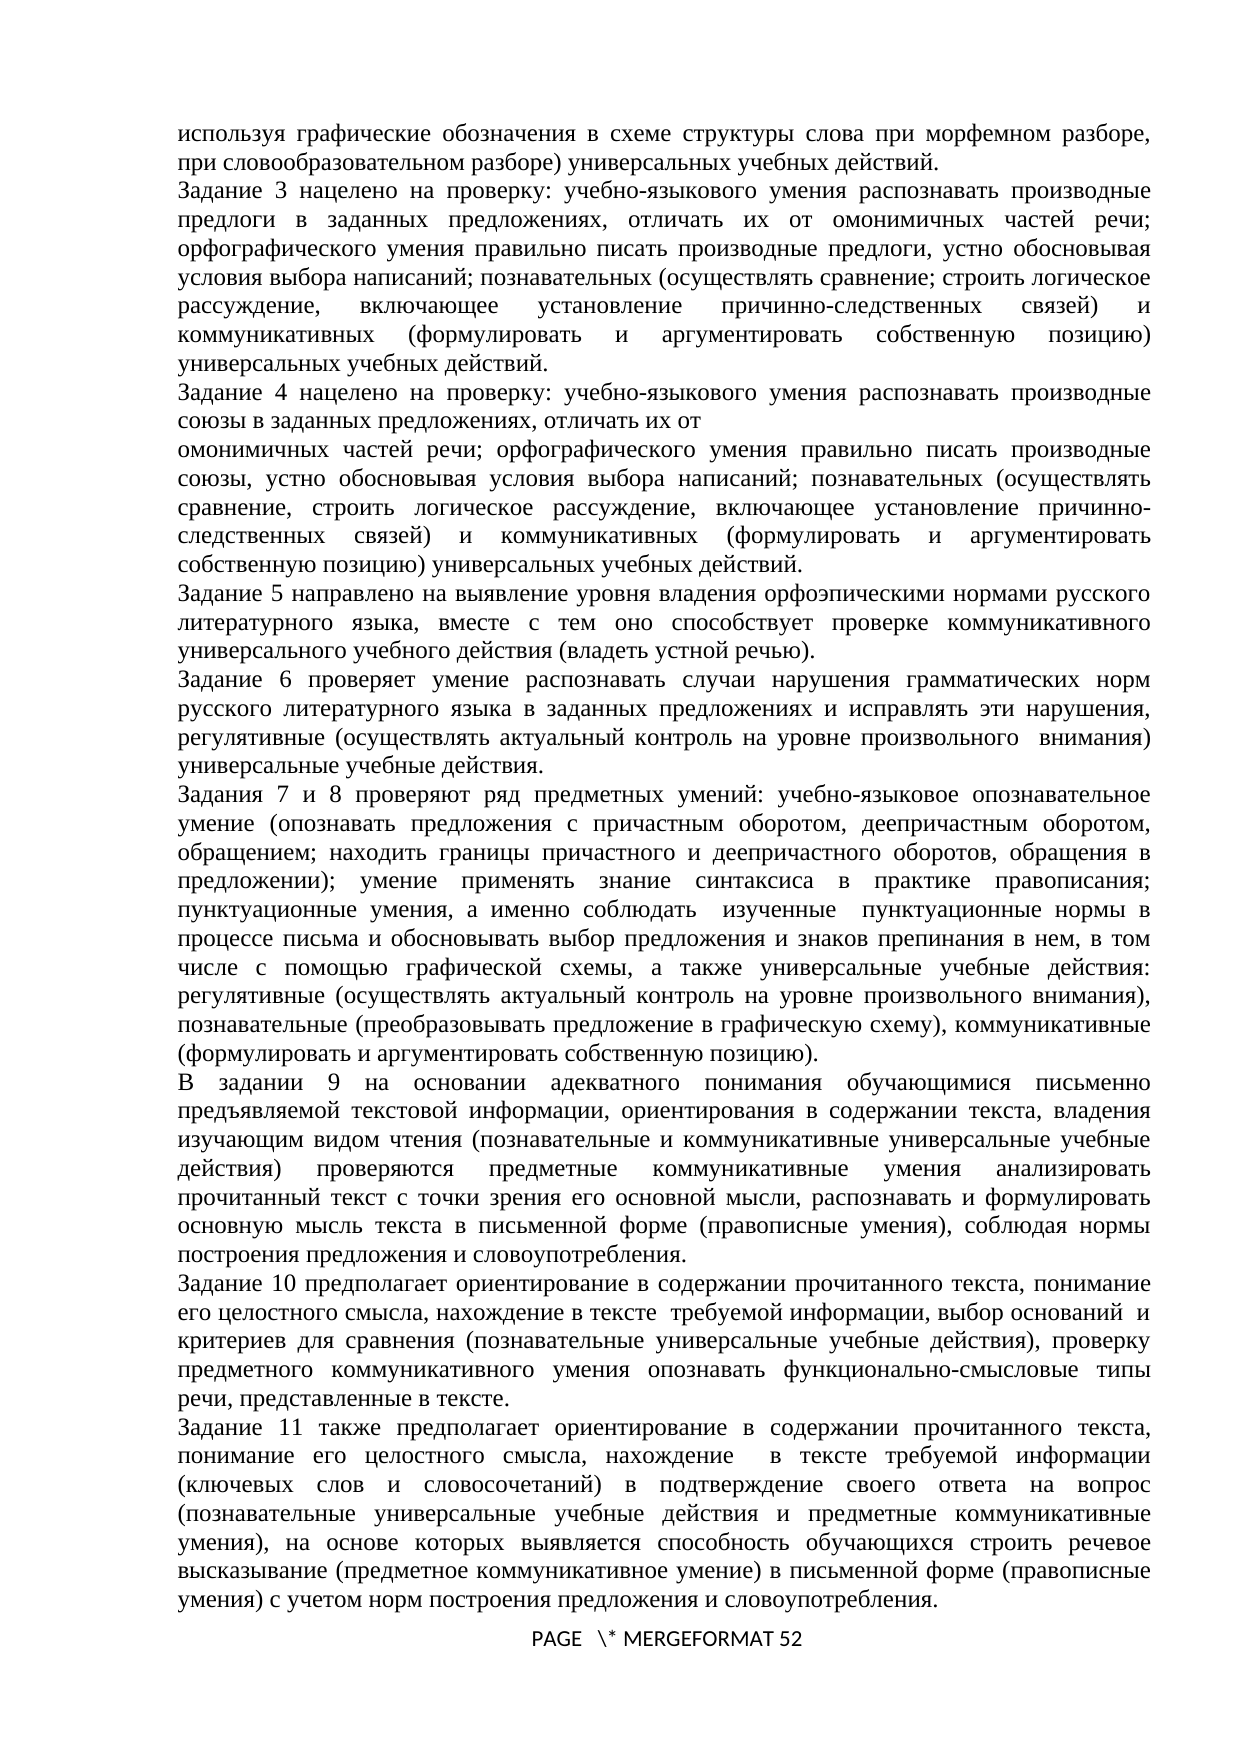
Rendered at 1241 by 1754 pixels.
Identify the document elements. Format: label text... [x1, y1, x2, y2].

text Задание 5 направлено на выявление уровня владения орфоэпическими нормами русского литературного языка, вместе с тем оно способствует проверке коммуникативного универсального учебного действия (владеть устной речью). [177, 578, 1152, 664]
text Задание 3 нацелено на проверку: учебно-языкового умения распознавать производные предлоги в заданных предложениях, отличать их от омонимичных частей речи; орфографического умения правильно писать производные предлоги, устно обосновывая условия выбора написаний; познавательных (осуществлять сравнение; строить логическое рассуждение, включающее установление причинно-следственных связей) и коммуникативных (формулировать и аргументировать собственную позицию) универсальных учебных действий. [177, 176, 1152, 377]
text Задание 10 предполагает ориентирование в содержании прочитанного текста, понимание его целостного смысла, нахождение в тексте требуемой информации, выбор оснований и критериев для сравнения (познавательные универсальные учебные действия), проверку предметного коммуникативного умения опознавать функционально-смысловые типы речи, представленные в тексте. [177, 1268, 1152, 1412]
text омонимичных частей речи; орфографического умения правильно писать производные союзы, устно обосновывая условия выбора написаний; познавательных (осуществлять сравнение, строить логическое рассуждение, включающее установление причинно-следственных связей) и коммуникативных (формулировать и аргументировать собственную позицию) универсальных учебных действий. [177, 434, 1152, 578]
text В задании 9 на основании адекватного понимания обучающимися письменно предъявляемой текстовой информации, ориентирования в содержании текста, владения изучающим видом чтения (познавательные и коммуникативные универсальные учебные действия) проверяются предметные коммуникативные умения анализировать прочитанный текст с точки зрения его основной мысли, распознавать и формулировать основную мысль текста в письменной форме (правописные умения), соблюдая нормы построения предложения и словоупотребления. [177, 1067, 1152, 1268]
text Задание 4 нацелено на проверку: учебно-языкового умения распознавать производные союзы в заданных предложениях, отличать их от [177, 377, 1152, 434]
text Задание 6 проверяет умение распознавать случаи нарушения грамматических норм русского литературного языка в заданных предложениях и исправлять эти нарушения, регулятивные (осуществлять актуальный контроль на уровне произвольного внимания) универсальные учебные действия. [177, 664, 1152, 779]
text Задания 7 и 8 проверяют ряд предметных умений: учебно-языковое опознавательное умение (опознавать предложения с причастным оборотом, деепричастным оборотом, обращением; находить границы причастного и деепричастного оборотов, обращения в предложении); умение применять знание синтаксиса в практике правописания; пунктуационные умения, а именно соблюдать изученные пунктуационные нормы в процессе письма и обосновывать выбор предложения и знаков препинания в нем, в том числе с помощью графической схемы, а также универсальные учебные действия: регулятивные (осуществлять актуальный контроль на уровне произвольного внимания), познавательные (преобразовывать предложение в графическую схему), коммуникативные (формулировать и аргументировать собственную позицию). [177, 779, 1152, 1067]
text Задание 11 также предполагает ориентирование в содержании прочитанного текста, понимание его целостного смысла, нахождение в тексте требуемой информации (ключевых слов и словосочетаний) в подтверждение своего ответа на вопрос (познавательные универсальные учебные действия и предметные коммуникативные умения), на основе которых выявляется способность обучающихся строить речевое высказывание (предметное коммуникативное умение) в письменной форме (правописные умения) с учетом норм построения предложения и словоупотребления. [177, 1412, 1152, 1613]
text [177, 118, 1152, 176]
